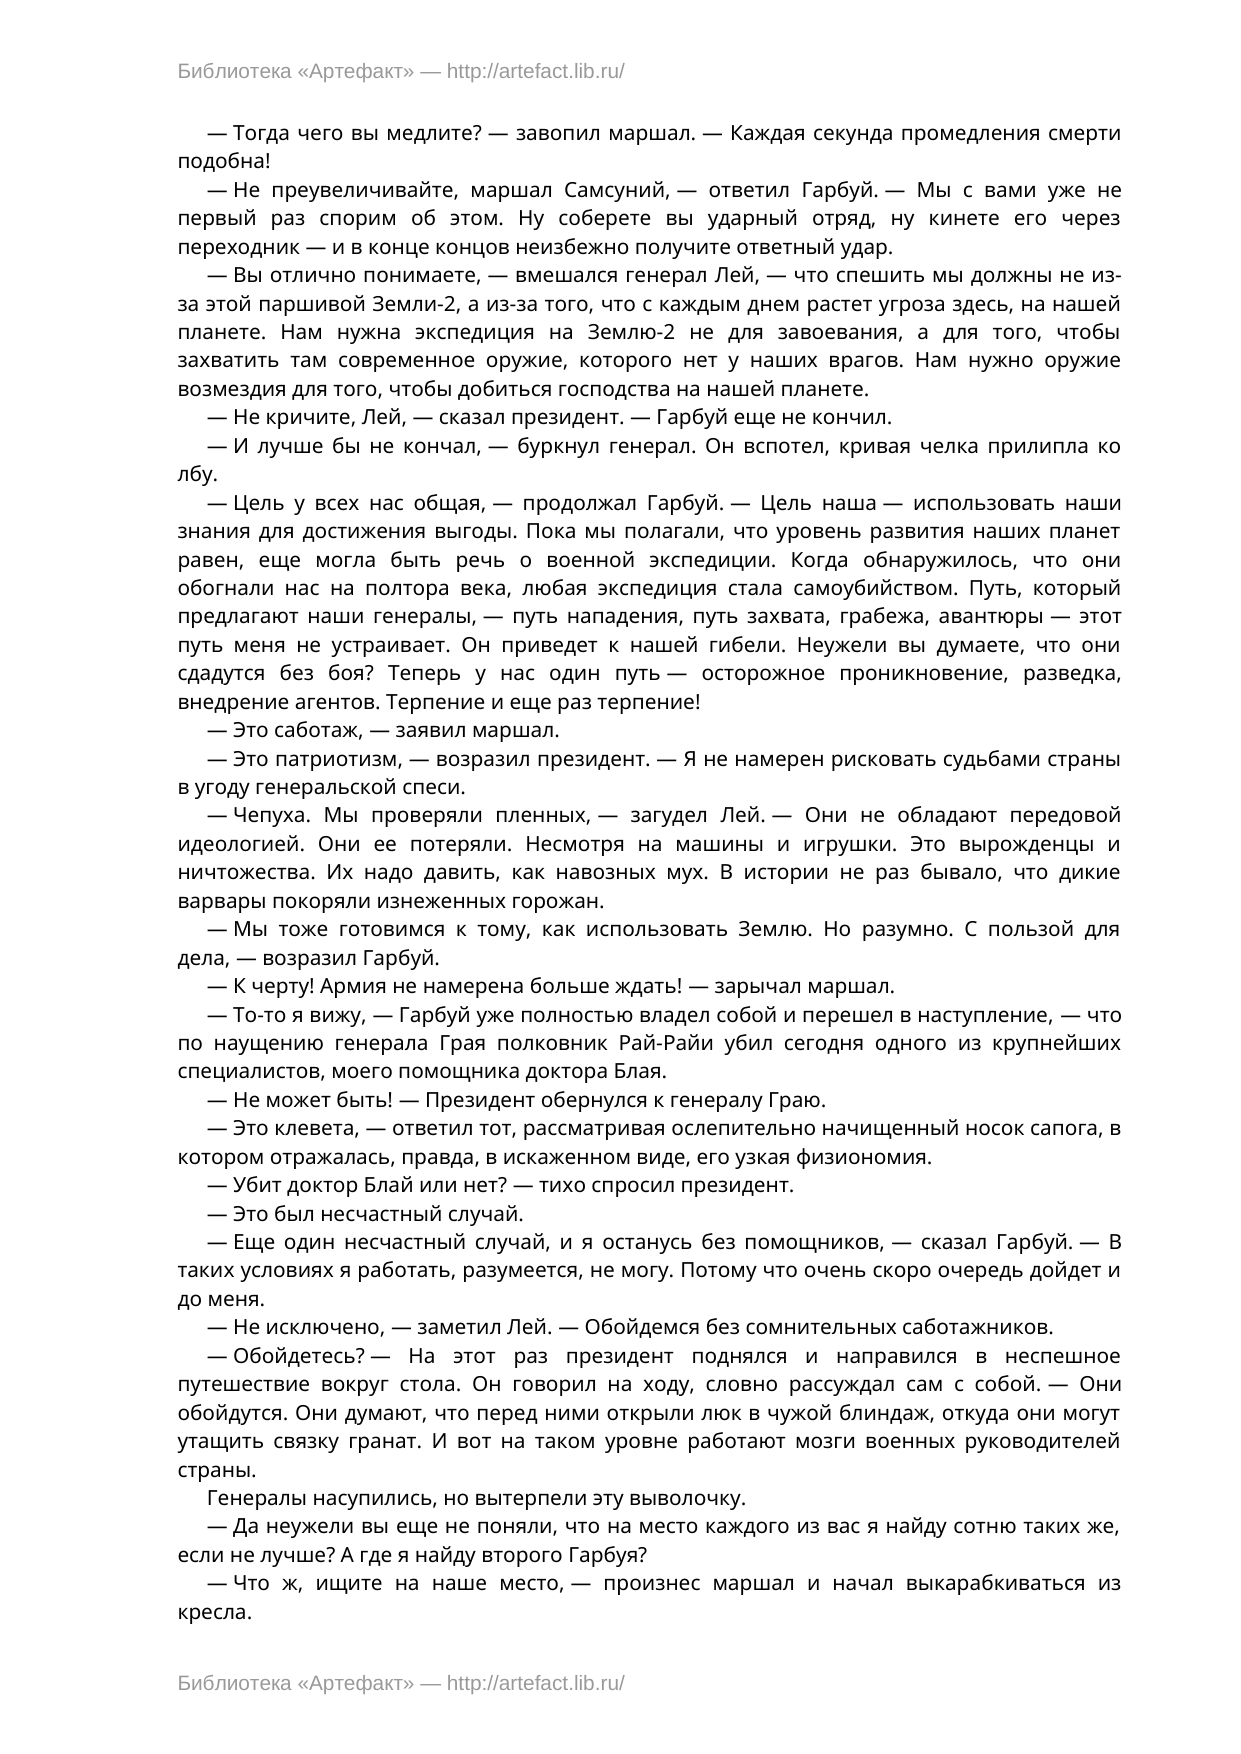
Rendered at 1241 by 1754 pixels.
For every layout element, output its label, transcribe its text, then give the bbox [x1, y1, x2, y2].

text — Это патриотизм, — возразил президент. — Я не намерен рисковать судьбами страны в угоду генеральской спеси. [177, 744, 1122, 801]
text — Что ж, ищите на наше место, — произнес маршал и начал выкарабкиваться из кресла. [177, 1568, 1122, 1625]
text — Это саботаж, — заявил маршал. [177, 715, 1122, 744]
text — Мы тоже готовимся к тому, как использовать Землю. Но разумно. С пользой для дела, — возразил Гарбуй. [177, 914, 1122, 971]
text — И лучше бы не кончал, — буркнул генерал. Он вспотел, кривая челка прилипла ко лбу. [177, 431, 1122, 488]
text — Цель у всех нас общая, — продолжал Гарбуй. — Цель наша — использовать наши знания для достижения выгоды. Пока мы полагали, что уровень развития наших планет равен, еще могла быть речь о военной экспедиции. Когда обнаружилось, что они обогнали нас на полтора века, любая экспедиция стала самоубийством. Путь, который предлагают наши генералы, — путь нападения, путь захвата, грабежа, авантюры — этот путь меня не устраивает. Он приведет к нашей гибели. Неужели вы думаете, что они сдадутся без боя? Теперь у нас один путь — осторожное проникновение, разведка, внедрение агентов. Терпение и еще раз терпение! [177, 488, 1122, 715]
text — То-то я вижу, — Гарбуй уже полностью владел собой и перешел в наступление, — что по наущению генерала Грая полковник Рай-Райи убил сегодня одного из крупнейших специалистов, моего помощника доктора Блая. [177, 1000, 1122, 1085]
text — Обойдетесь? — На этот раз президент поднялся и направился в неспешное путешествие вокруг стола. Он говорил на ходу, словно рассуждал сам с собой. — Они обойдутся. Они думают, что перед ними открыли люк в чужой блиндаж, откуда они могут утащить связку гранат. И вот на таком уровне работают мозги военных руководителей страны. [177, 1341, 1122, 1483]
text — Не исключено, — заметил Лей. — Обойдемся без сомнительных саботажников. [177, 1312, 1122, 1341]
text — Это клевета, — ответил тот, рассматривая ослепительно начищенный носок сапога, в котором отражалась, правда, в искаженном виде, его узкая физиономия. [177, 1113, 1122, 1170]
text — Не может быть! — Президент обернулся к генералу Граю. [177, 1085, 1122, 1113]
text Генералы насупились, но вытерпели эту выволочку. [177, 1483, 1122, 1512]
text — Да неужели вы еще не поняли, что на место каждого из вас я найду сотню таких же, если не лучше? А где я найду второго Гарбуя? [177, 1512, 1122, 1568]
text — Убит доктор Блай или нет? — тихо спросил президент. [177, 1170, 1122, 1199]
text — Еще один несчастный случай, и я останусь без помощников, — сказал Гарбуй. — В таких условиях я работать, разумеется, не могу. Потому что очень скоро очередь дойдет и до меня. [177, 1227, 1122, 1312]
text — Не кричите, Лей, — сказал президент. — Гарбуй еще не кончил. [177, 402, 1122, 431]
text — Чепуха. Мы проверяли пленных, — загудел Лей. — Они не обладают передовой идеологией. Они ее потеряли. Несмотря на машины и игрушки. Это вырожденцы и ничтожества. Их надо давить, как навозных мух. В истории не раз бывало, что дикие варвары покоряли изнеженных горожан. [177, 801, 1122, 914]
text — Не преувеличивайте, маршал Самсуний, — ответил Гарбуй. — Мы с вами уже не первый раз спорим об этом. Ну соберете вы ударный отряд, ну кинете его через переходник — и в конце концов неизбежно получите ответный удар. [177, 175, 1122, 260]
text — Вы отлично понимаете, — вмешался генерал Лей, — что спешить мы должны не из-за этой паршивой Земли-2, а из-за того, что с каждым днем растет угроза здесь, на нашей планете. Нам нужна экспедиция на Землю-2 не для завоевания, а для того, чтобы захватить там современное оружие, которого нет у наших врагов. Нам нужно оружие возмездия для того, чтобы добиться господства на нашей планете. [177, 260, 1122, 402]
text — Это был несчастный случай. [177, 1199, 1122, 1227]
text — Тогда чего вы медлите? — завопил маршал. — Каждая секунда промедления смерти подобна! [177, 118, 1122, 175]
text — К черту! Армия не намерена больше ждать! — зарычал маршал. [177, 971, 1122, 1000]
